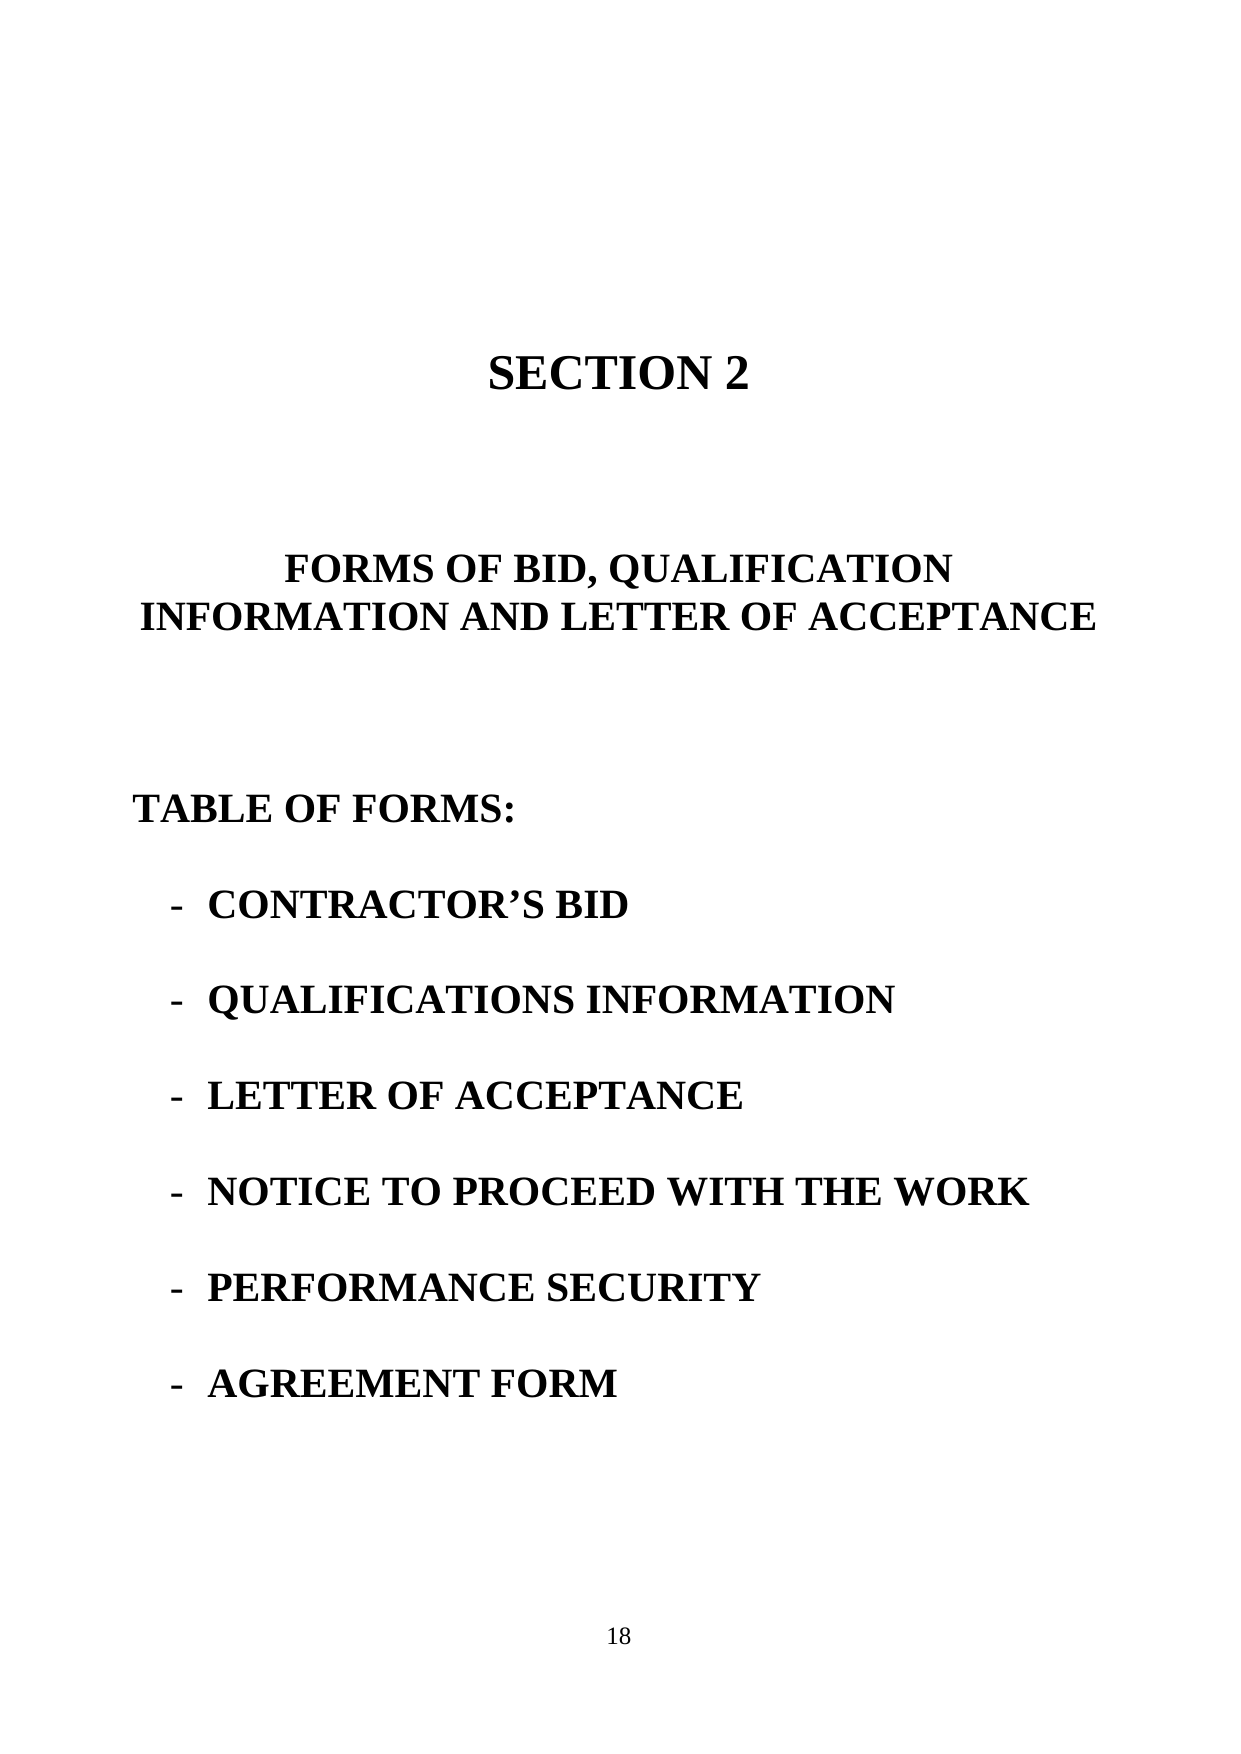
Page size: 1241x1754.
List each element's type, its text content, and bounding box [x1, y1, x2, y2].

title FORMS OF BID, QUALIFICATION INFORMATION AND LETTER OF ACCEPTANCE [132, 544, 1105, 639]
title SECTION 2 [132, 342, 1105, 400]
title LETTER OF ACCEPTANCE [169, 1071, 1105, 1119]
title PERFORMANCE SECURITY [169, 1262, 1105, 1310]
title NOTICE TO PROCEED WITH THE WORK [169, 1167, 1105, 1214]
title CONTRACTOR’S BID [169, 879, 1105, 927]
title QUALIFICATIONS INFORMATION [169, 975, 1105, 1023]
title AGREEMENT FORM [169, 1358, 1105, 1406]
title TABLE OF FORMS: [132, 783, 1105, 831]
